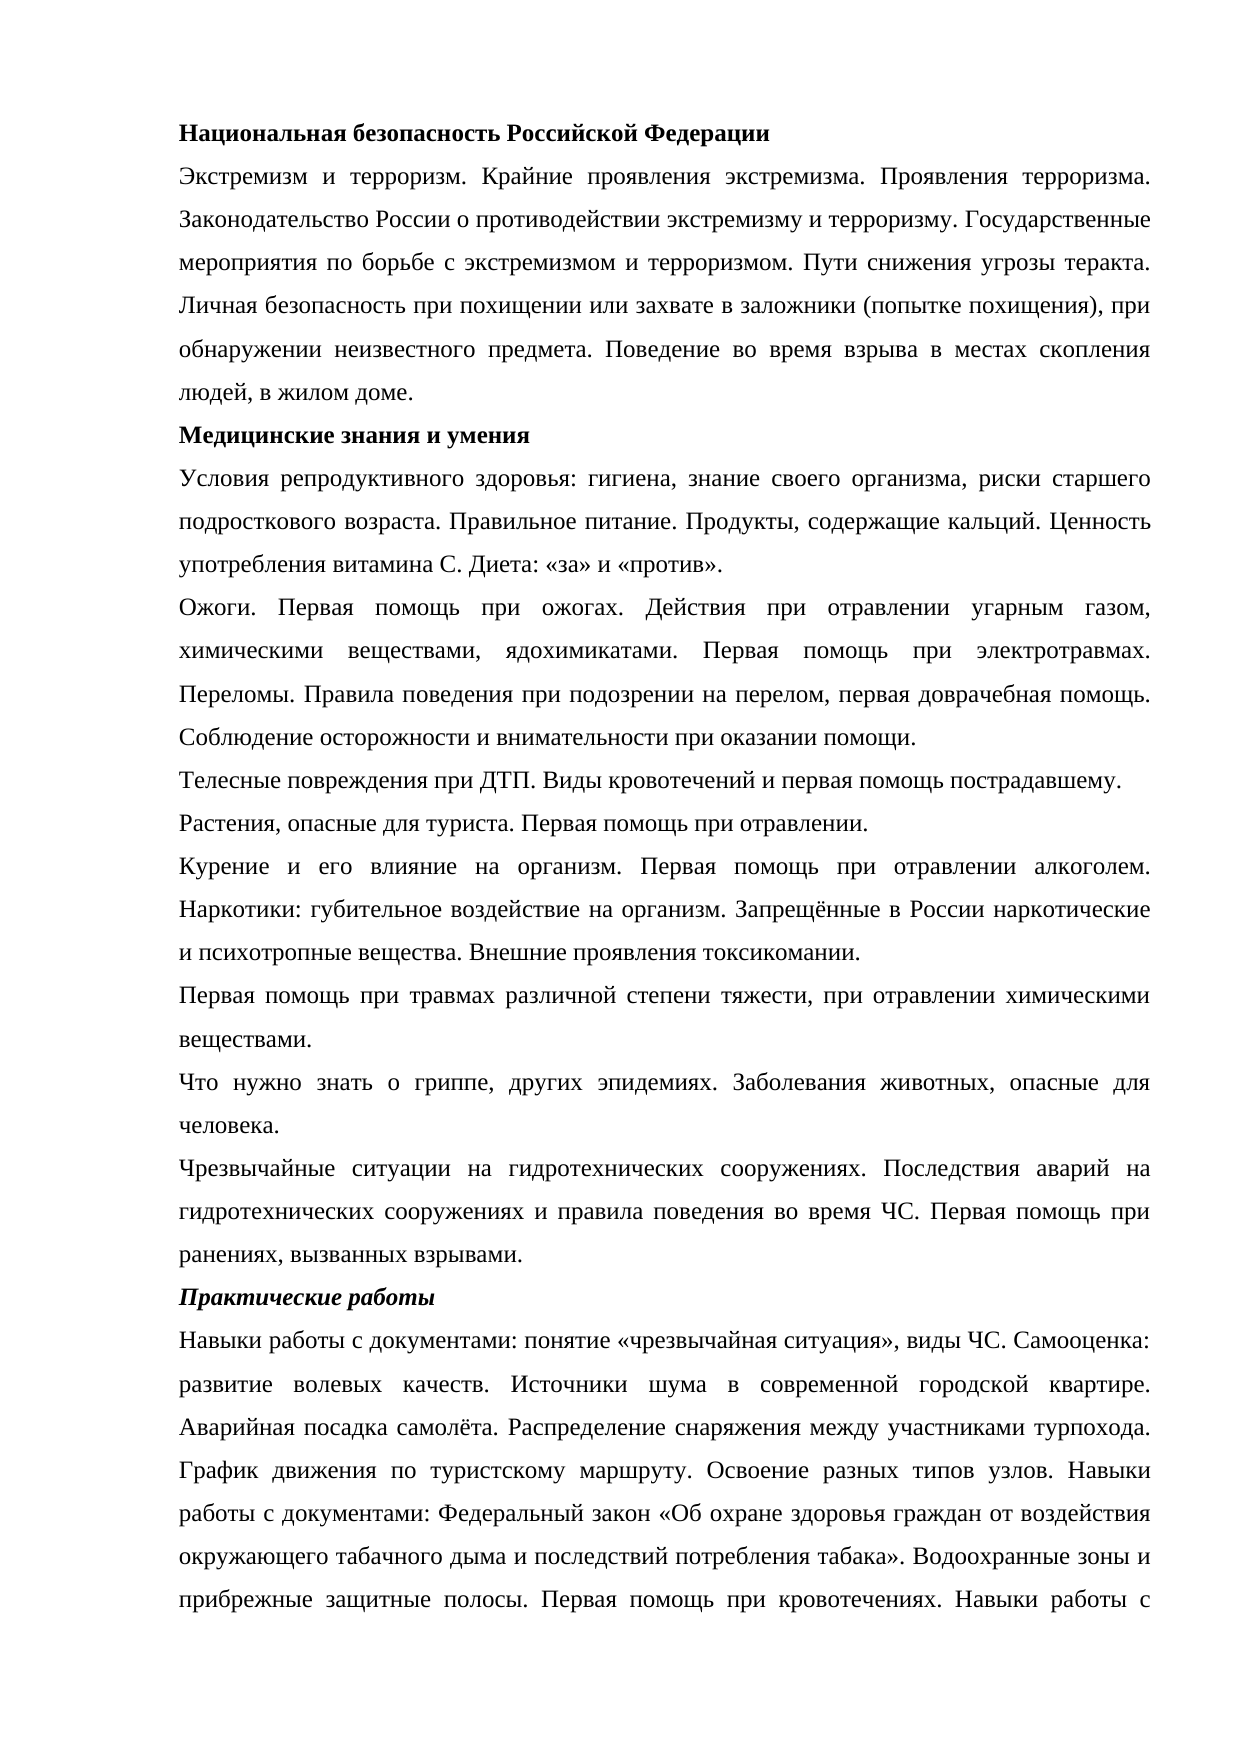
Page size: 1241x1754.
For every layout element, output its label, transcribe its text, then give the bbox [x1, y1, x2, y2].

text Растения, опасные для туриста. Первая помощь при отравлении. [179, 808, 1152, 837]
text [179, 1326, 1152, 1613]
text Национальная безопасность Российской Федерации [179, 118, 1152, 147]
text Что нужно знать о гриппе, других эпидемиях. Заболевания животных, опасные для человека. [179, 1067, 1152, 1139]
text Медицинские знания и умения [179, 420, 1152, 449]
text Практические работы [179, 1282, 1152, 1311]
text Ожоги. Первая помощь при ожогах. Действия при отравлении угарным газом, химическими веществами, ядохимикатами. Первая помощь при электротравмах. Переломы. Правила поведения при подозрении на перелом, первая доврачебная помощь. Соблюдение осторожности и внимательности при оказании помощи. [179, 592, 1152, 751]
text Курение и его влияние на организм. Первая помощь при отравлении алкоголем. Наркотики: губительное воздействие на организм. Запрещённые в России наркотические и психотропные вещества. Внешние проявления токсикомании. [179, 851, 1152, 966]
text Условия репродуктивного здоровья: гигиена, знание своего организма, риски старшего подросткового возраста. Правильное питание. Продукты, содержащие кальций. Ценность употребления витамина С. Диета: «за» и «против». [179, 463, 1152, 578]
text Телесные повреждения при ДТП. Виды кровотечений и первая помощь пострадавшему. [179, 765, 1152, 794]
text Экстремизм и терроризм. Крайние проявления экстремизма. Проявления терроризма. Законодательство России о противодействии экстремизму и терроризму. Государственные мероприятия по борьбе с экстремизмом и терроризмом. Пути снижения угрозы теракта. Личная безопасность при похищении или захвате в заложники (попытке похищения), при обнаружении неизвестного предмета. Поведение во время взрыва в местах скопления людей, в жилом доме. [179, 161, 1152, 406]
text Чрезвычайные ситуации на гидротехнических сооружениях. Последствия аварий на гидротехнических сооружениях и правила поведения во время ЧС. Первая помощь при ранениях, вызванных взрывами. [179, 1153, 1152, 1268]
text Первая помощь при травмах различной степени тяжести, при отравлении химическими веществами. [179, 981, 1152, 1052]
